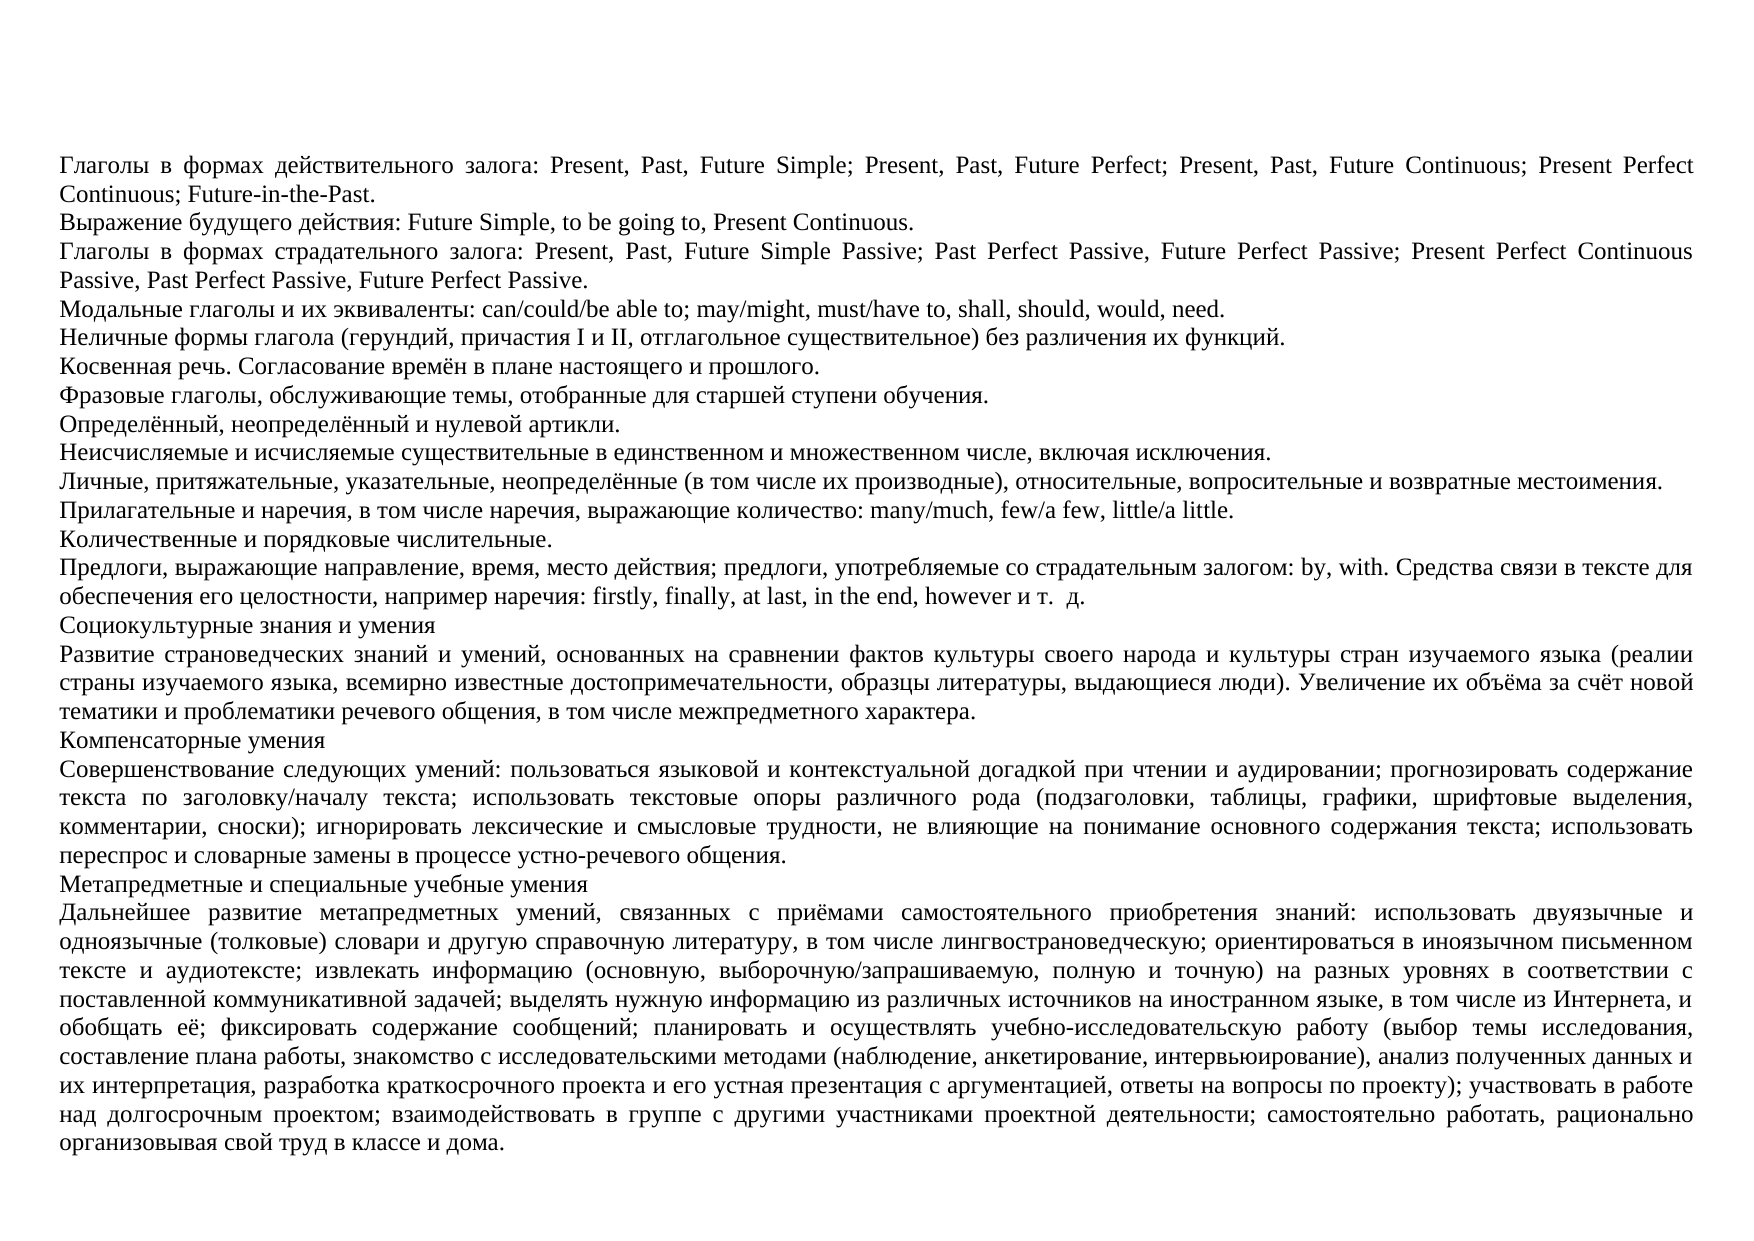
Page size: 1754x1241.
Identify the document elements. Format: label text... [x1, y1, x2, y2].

text Глаголы в формах действительного залога: Present, Past, Future Simple; Present, Past, Future Perfect; Present, Past, Future Continuous; Present Perfect Continuous; Future-in-the-Past. [59, 150, 1695, 207]
text Косвенная речь. Согласование времён в плане настоящего и прошлого. [59, 351, 1695, 380]
text Глаголы в формах страдательного залога: Present, Past, Future Simple Passive; Past Perfect Passive, Future Perfect Passive; Present Perfect Continuous Passive, Past Perfect Passive, Future Perfect Passive. [59, 236, 1695, 294]
text Предлоги, выражающие направление, время, место действия; предлоги, употребляемые со страдательным залогом: by, with. Средства связи в тексте для обеспечения его целостности, например наречия: firstly, finally, at last, in the end, however и т. д. [59, 552, 1695, 610]
text Определённый, неопределённый и нулевой артикли. [59, 409, 1695, 437]
text Bыражение будущего действия: Future Simple, to be going to, Present Continuous. [59, 207, 1695, 236]
text Прилагательные и наречия, в том числе наречия, выражающие количество: many/much, few/a few, little/a little. [59, 495, 1695, 524]
text Личные, притяжательные, указательные, неопределённые (в том числе их производные), относительные, вопросительные и возвратные местоимения. [59, 466, 1695, 495]
text Компенсаторные умения [59, 725, 1695, 754]
text Неличные формы глагола (герундий, причастия I и II, отглагольное существительное) без различения их функций. [59, 322, 1695, 351]
text Развитие страноведческих знаний и умений, основанных на сравнении фактов культуры своего народа и культуры стран изучаемого языка (реалии страны изучаемого языка, всемирно известные достопримечательности, образцы литературы, выдающиеся люди). Увеличение их объёма за счёт новой тематики и проблематики речевого общения, в том числе межпредметного характера. [59, 639, 1695, 725]
text Совершенствование следующих умений: пользоваться языковой и контекстуальной догадкой при чтении и аудировании; прогнозировать содержание текста по заголовку/началу текста; использовать текстовые опоры различного рода (подзаголовки, таблицы, графики, шрифтовые выделения, комментарии, сноски); игнорировать лексические и смысловые трудности, не влияющие на понимание основного содержания текста; использовать переспрос и словарные замены в процессе устно-речевого общения. [59, 754, 1695, 869]
text Неисчисляемые и исчисляемые существительные в единственном и множественном числе, включая исключения. [59, 437, 1695, 466]
text Количественные и порядковые числительные. [59, 524, 1695, 552]
text Дальнейшее развитие метапредметных умений, связанных с приёмами самостоятельного приобретения знаний: использовать двуязычные и одноязычные (толковые) словари и другую справочную литературу, в том числе лингвострановедческую; ориентироваться в иноязычном письменном тексте и аудиотексте; извлекать информацию (основную, выборочную/запрашиваемую, полную и точную) на разных уровнях в соответствии с поставленной коммуникативной задачей; выделять нужную информацию из различных источников на иностранном языке, в том числе из Интернета, и обобщать её; фиксировать содержание сообщений; планировать и осуществлять учебно-исследовательскую работу (выбор темы исследования, составление плана работы, знакомство с исследовательскими методами (наблюдение, анкетирование, интервьюирование), анализ полученных данных и их интерпретация, разработка краткосрочного проекта и его устная презентация с аргументацией, ответы на вопросы по проекту); участвовать в работе над долгосрочным проектом; взаимодействовать в группе с другими участниками проектной деятельности; самостоятельно работать, рационально организовывая свой труд в классе и дома. [59, 897, 1695, 1156]
text Фразовые глаголы, обслуживающие темы, отобранные для старшей ступени обучения. [59, 380, 1695, 409]
text Социокультурные знания и умения [59, 610, 1695, 639]
text Метапредметные и специальные учебные умения [59, 869, 1695, 897]
text Модальные глаголы и их эквиваленты: can/could/be able to; may/might, must/have to, shall, should, would, need. [59, 294, 1695, 322]
